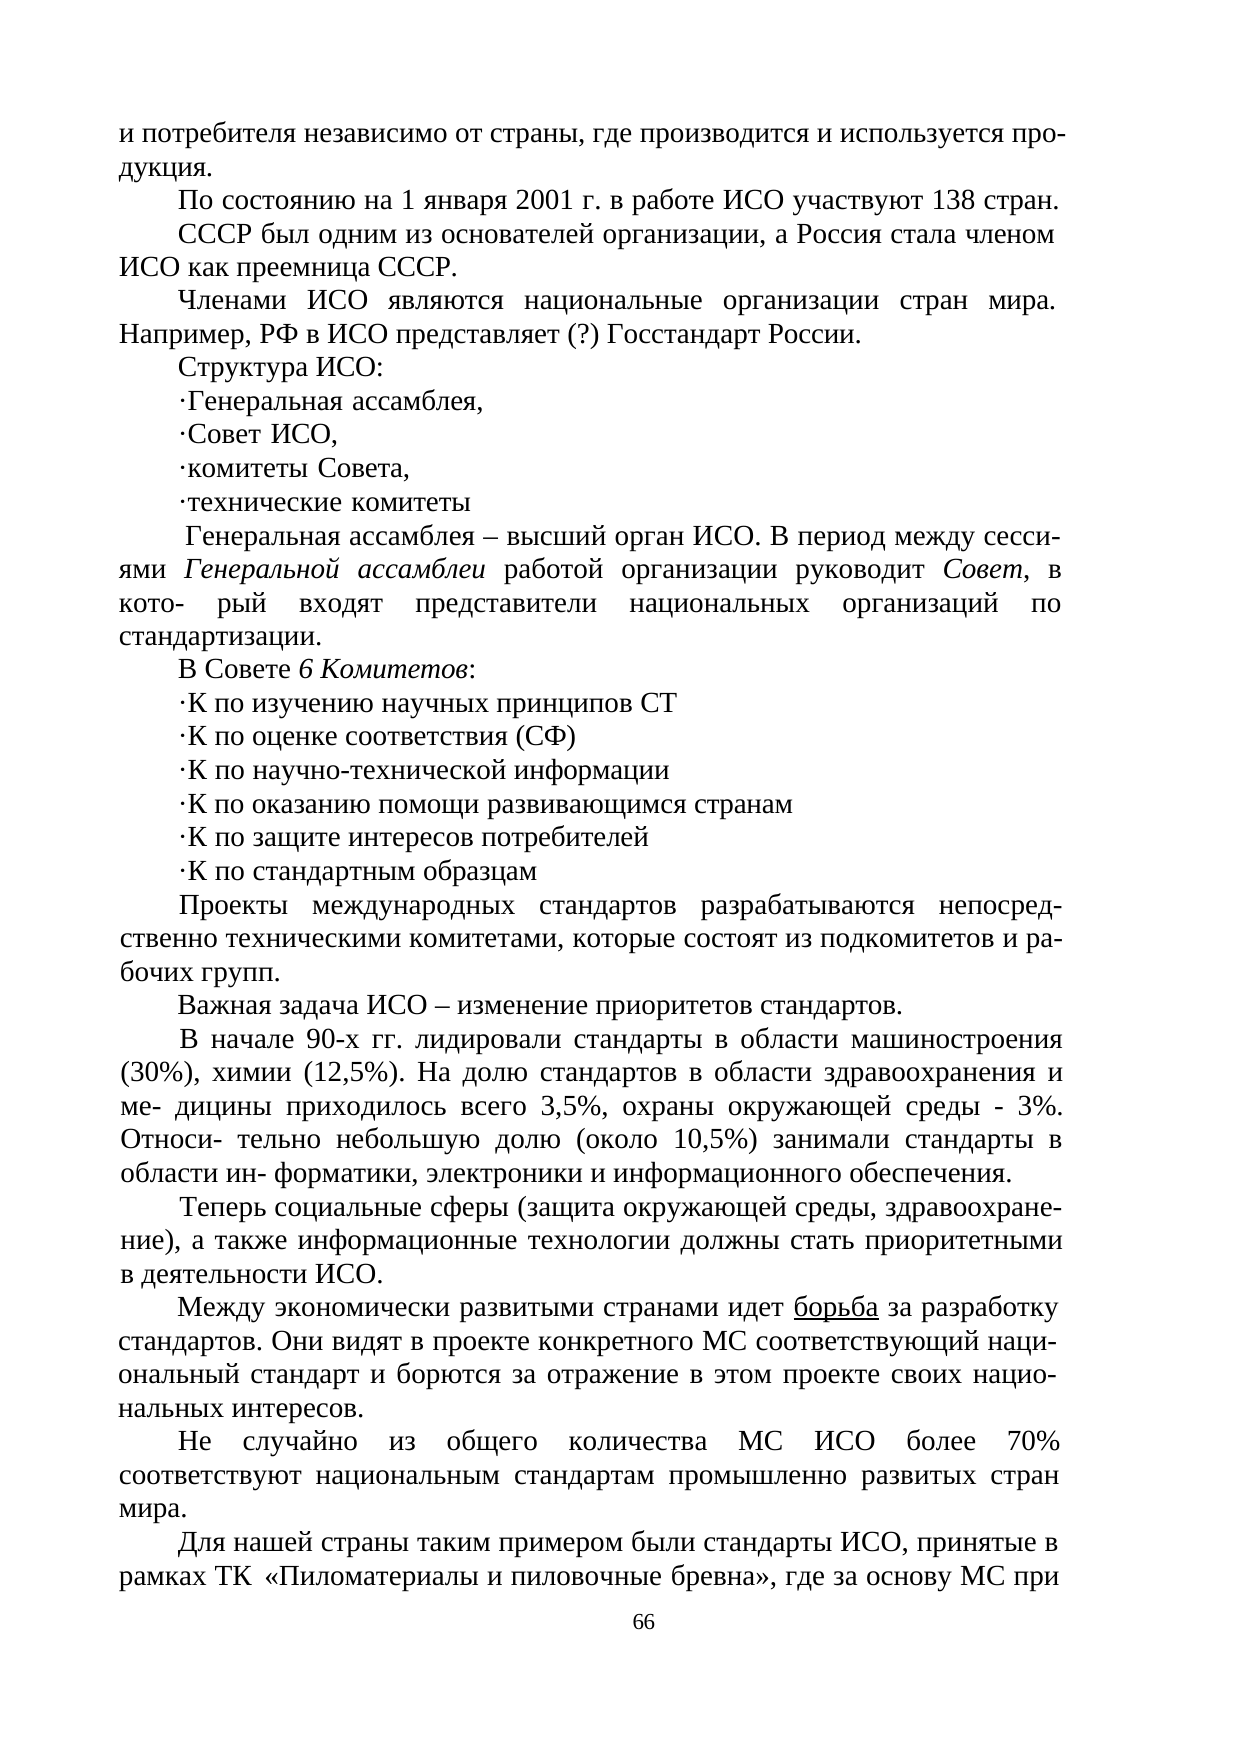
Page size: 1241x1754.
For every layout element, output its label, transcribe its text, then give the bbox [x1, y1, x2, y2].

text и потребителя независимо от страны, где производится и используется про- дукция. [119, 115, 1101, 182]
text ·К по стандартным образцам [178, 853, 1151, 887]
text ·Совет ИСО, [178, 417, 1151, 451]
text ·К по оценке соответствия (СФ) [178, 719, 1151, 752]
text ·технические комитеты [178, 484, 1151, 518]
text По состоянию на 1 января 2001 г. в работе ИСО участвуют 138 стран. СССР был одним из основателей организации, а Россия стала членом [178, 182, 1061, 249]
text Теперь социальные сферы (защита окружающей среды, здравоохране- ние), а также информационные технологии должны стать приоритетными в деятельности ИСО. [120, 1189, 1063, 1289]
text Не случайно из общего количества МС ИСО более 70% соответствуют национальным стандартам промышленно развитых стран мира. [119, 1423, 1060, 1524]
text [119, 1524, 1059, 1591]
text Членами ИСО являются национальные организации стран мира. [178, 283, 1151, 316]
text ·К по защите интересов потребителей [178, 820, 1151, 853]
text Важная задача ИСО – изменение приоритетов стандартов. [177, 987, 1151, 1021]
text Проекты международных стандартов разрабатываются непосред- ственно техническими комитетами, которые состоят из подкомитетов и ра- бочих групп. [119, 887, 1063, 987]
text ·Генеральная ассамблея, [178, 383, 1151, 417]
text ИСО как преемница СССР. [119, 249, 1151, 283]
text ·К по изучению научных принципов СТ [178, 685, 1151, 719]
text ·К по оказанию помощи развивающимся странам [178, 786, 1151, 819]
text ·К по научно-технической информации [178, 752, 1151, 786]
text Между экономически развитыми странами идет борьба за разработку стандартов. Они видят в проекте конкретного МС соответствующий наци- ональный стандарт и борются за отражение в этом проекте своих нацио- нальных интересов. [118, 1289, 1058, 1423]
text В Совете 6 Комитетов: [178, 652, 1151, 685]
text Например, РФ в ИСО представляет (?) Госстандарт России. [119, 316, 1151, 350]
text В начале 90-х гг. лидировали стандарты в области машиностроения (30%), химии (12,5%). На долю стандартов в области здравоохранения и ме- дицины приходилось всего 3,5%, охраны окружающей среды - 3%. Относи- тельно небольшую долю (около 10,5%) занимали стандарты в области ин- форматики, электроники и информационного обеспечения. [120, 1021, 1063, 1189]
text ·комитеты Совета, [178, 451, 1151, 484]
text Структура ИСО: [178, 350, 1151, 383]
text Генеральная ассамблея – высший орган ИСО. В период между сесси- ями Генеральной ассамблеи работой организации руководит Совет, в кото- рый входят представители национальных организаций по стандартизации. [119, 518, 1062, 652]
